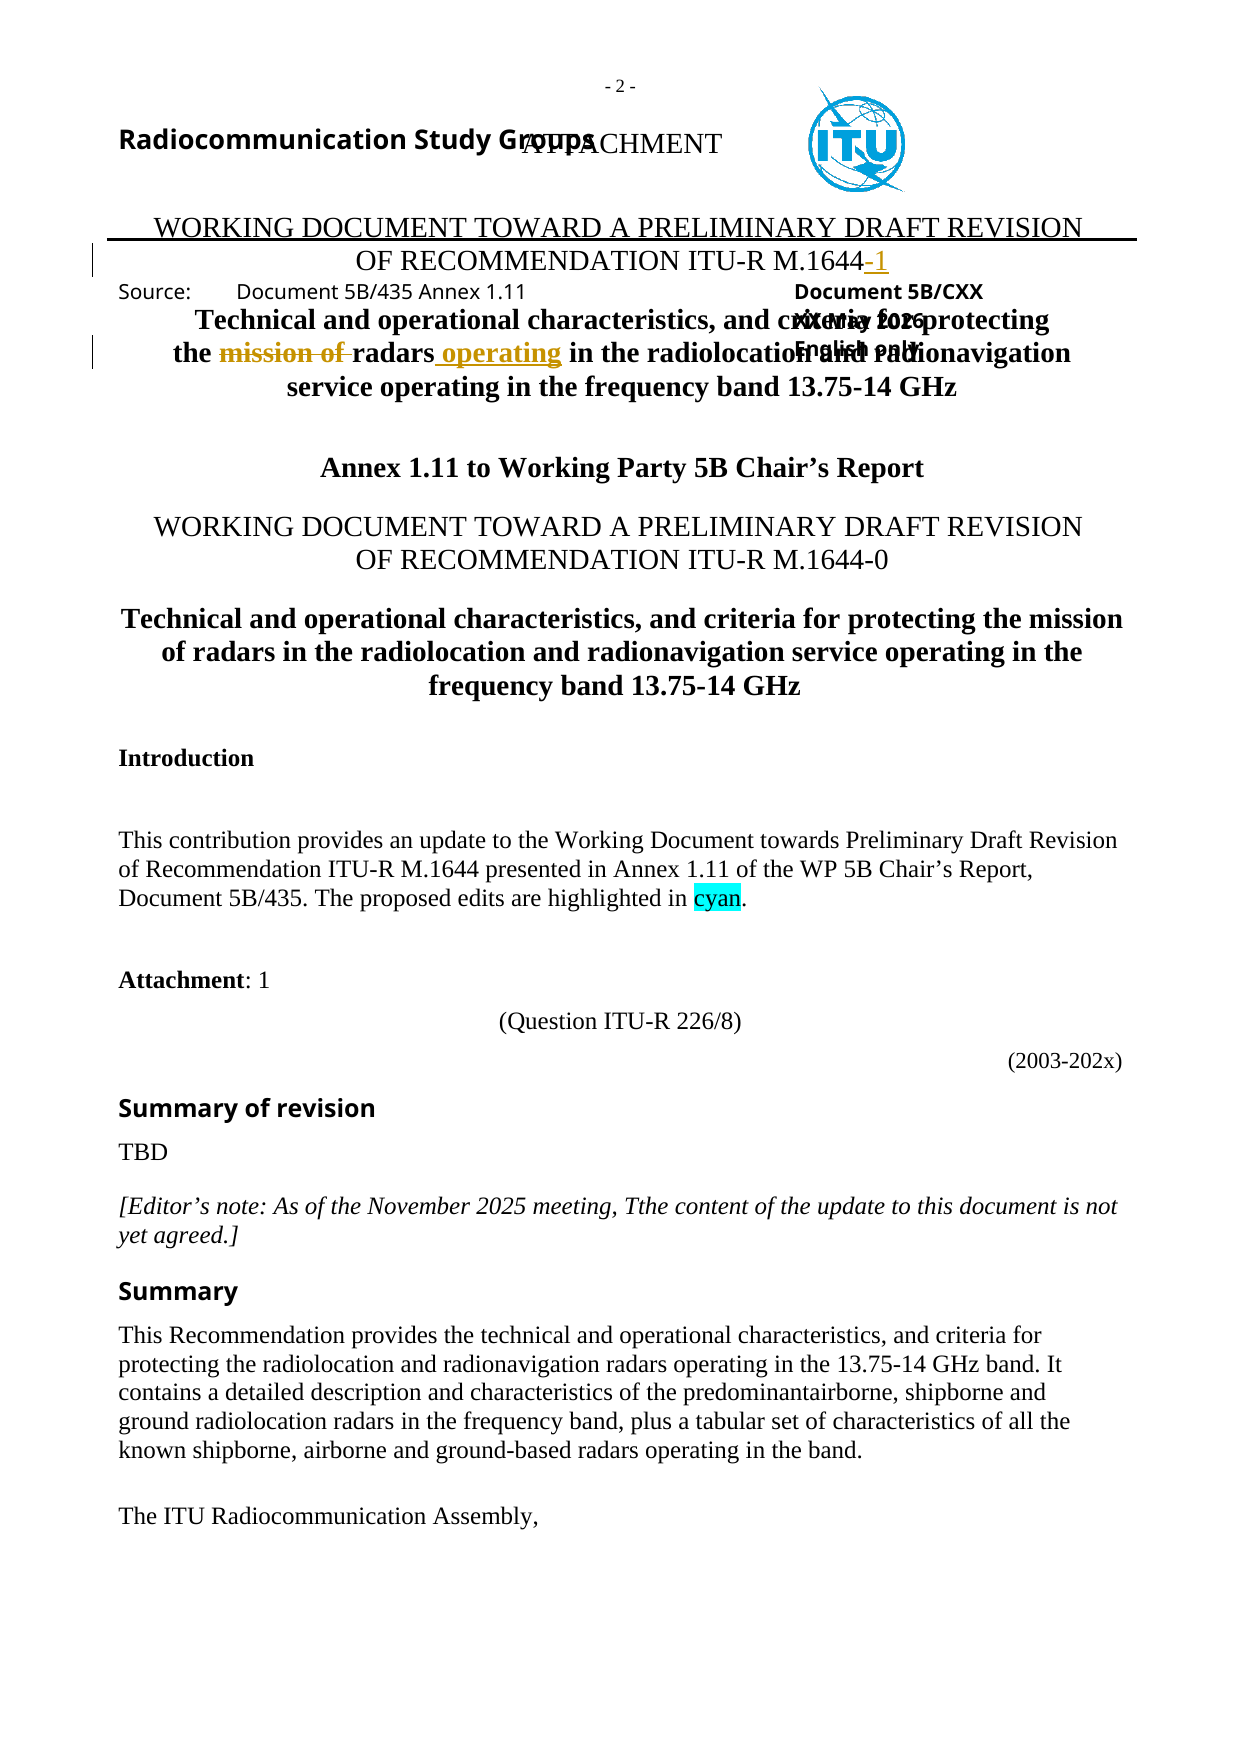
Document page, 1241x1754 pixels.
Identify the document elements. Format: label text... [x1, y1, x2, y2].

text This contribution provides an update to the Working Document towards Preliminary Draft Revision of Recommendation ITU-R M.1644 presented in Annex 1.11 of the WP 5B Chair’s Report, Document 5B/435. The proposed edits are highlighted in cyan. [118, 825, 1122, 911]
table_cell Technical and operational characteristics, and criteria for protecting the mission of radars in the radiolocation and radionavigation service operating in the frequency band 13.75-14 GHz [107, 576, 1137, 701]
text (2003) [118, 1048, 1122, 1074]
table_cell Annex 1.11 to Working Party 5B Chair’s Report [107, 402, 1137, 484]
title The ITU Radiocommunication Assembly, [118, 1501, 1122, 1530]
text This Recommendation provides the technical and operational characteristics, and criteria for protecting the radiolocation and radionavigation radars operating in the 13.75-14 GHz band. It contains a detailed description of shipborne radiolocation radar in the band. [118, 1320, 1122, 1464]
subtitle Summary of revision [118, 1091, 1122, 1125]
text Attachment: 1 [118, 965, 1122, 994]
table_cell WORKING DOCUMENT TOWARD A PRELIMINARY DRAFT REVISION OF RECOMMENDATION ITU-R M.1644-0 [107, 484, 1137, 576]
table_header ATTACHMENT WORKING DOCUMENT TOWARD A PRELIMINARY DRAFT REVISION OF RECOMMENDATION ITU-R M.1644 [107, 76, 1137, 277]
table_cell Technical and operational characteristics, and criteria for protecting the radars in the radiolocation and radionavigation service operating in the frequency band 13.75-14 GHz [107, 277, 1137, 402]
text Introduction [118, 743, 1122, 771]
subtitle Summary [118, 1273, 1122, 1307]
text TBD [118, 1137, 1122, 1166]
